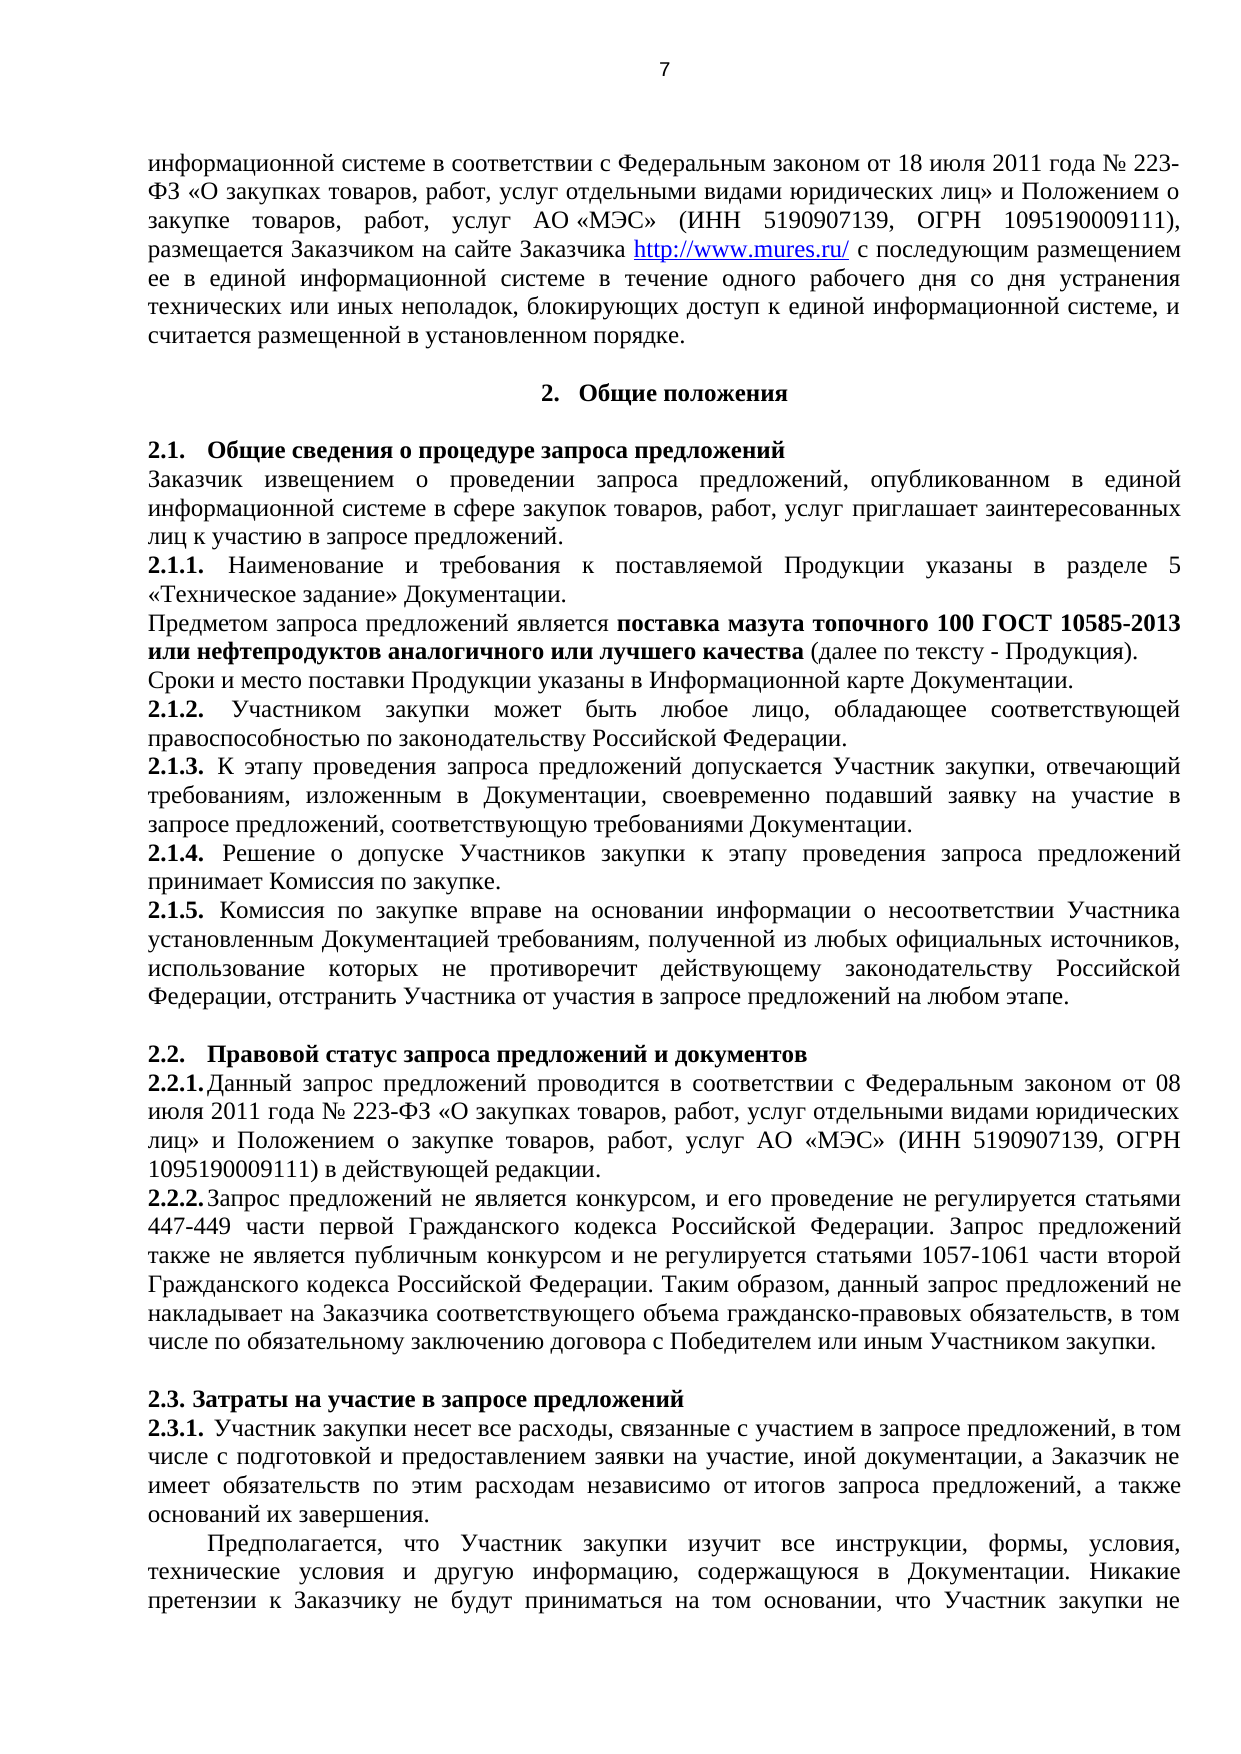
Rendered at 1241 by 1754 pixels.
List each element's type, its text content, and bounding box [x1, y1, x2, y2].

list Запрос предложений не является конкурсом, и его проведение не регулируется статьями 447-449 части первой Гражданского кодекса Российской Федерации. Запрос предложений также не является публичным конкурсом и не регулируется статьями 1057-1061 части второй Гражданского кодекса Российской Федерации. Таким образом, данный запрос предложений не накладывает на Заказчика соответствующего объема гражданско-правовых обязательств, в том числе по обязательному заключению договора с Победителем или иным Участником закупки. [148, 1183, 1181, 1355]
list Решение о допуске Участников закупки к этапу проведения запроса предложений принимает Комиссия по закупке. [148, 838, 1181, 895]
list Наименование и требования к поставляемой Продукции указаны в разделе 5 «Техническое задание» Документации. [148, 550, 1181, 608]
list Общие сведения о процедуре запроса предложений [148, 435, 1181, 464]
list Затраты на участие в запросе предложений [148, 1384, 1181, 1413]
list Данный запрос предложений проводится в соответствии с Федеральным законом от 08 июля 2011 года № 223-ФЗ «О закупках товаров, работ, услуг отдельными видами юридических лиц» и Положением о закупке товаров, работ, услуг АО «МЭС» (ИНН 5190907139, ОГРН 1095190009111) в действующей редакции. [148, 1068, 1181, 1183]
text Сроки и место поставки Продукции указаны в Информационной карте Документации. [148, 665, 1181, 694]
list К этапу проведения запроса предложений допускается Участник закупки, отвечающий требованиям, изложенным в Документации, своевременно подавший заявку на участие в запросе предложений, соответствующую требованиями Документации. [148, 751, 1181, 838]
text Заказчик извещением о проведении запроса предложений, опубликованном в единой информационной системе в сфере закупок товаров, работ, услуг приглашает заинтересованных лиц к участию в запросе предложений. [148, 464, 1181, 550]
list Участник закупки несет все расходы, связанные с участием в запросе предложений, в том числе с подготовкой и предоставлением заявки на участие, иной документации, а Заказчик не имеет обязательств по этим расходам независимо от итогов запроса предложений, а также оснований их завершения. [148, 1413, 1181, 1528]
list Правовой статус запроса предложений и документов [148, 1039, 1181, 1068]
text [148, 148, 1181, 349]
list Общие положения [148, 378, 1181, 406]
text Предметом запроса предложений является поставка мазута топочного 100 ГОСТ 10585-2013 или нефтепродуктов аналогичного или лучшего качества (далее по тексту - Продукция). [148, 608, 1181, 665]
list Участником закупки может быть любое лицо, обладающее соответствующей правоспособностью по законодательству Российской Федерации. [148, 694, 1181, 751]
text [148, 1528, 1181, 1614]
list Комиссия по закупке вправе на основании информации о несоответствии Участника установленным Документацией требованиям, полученной из любых официальных источников, использование которых не противоречит действующему законодательству Российской Федерации, отстранить Участника от участия в запросе предложений на любом этапе. [148, 895, 1181, 1010]
